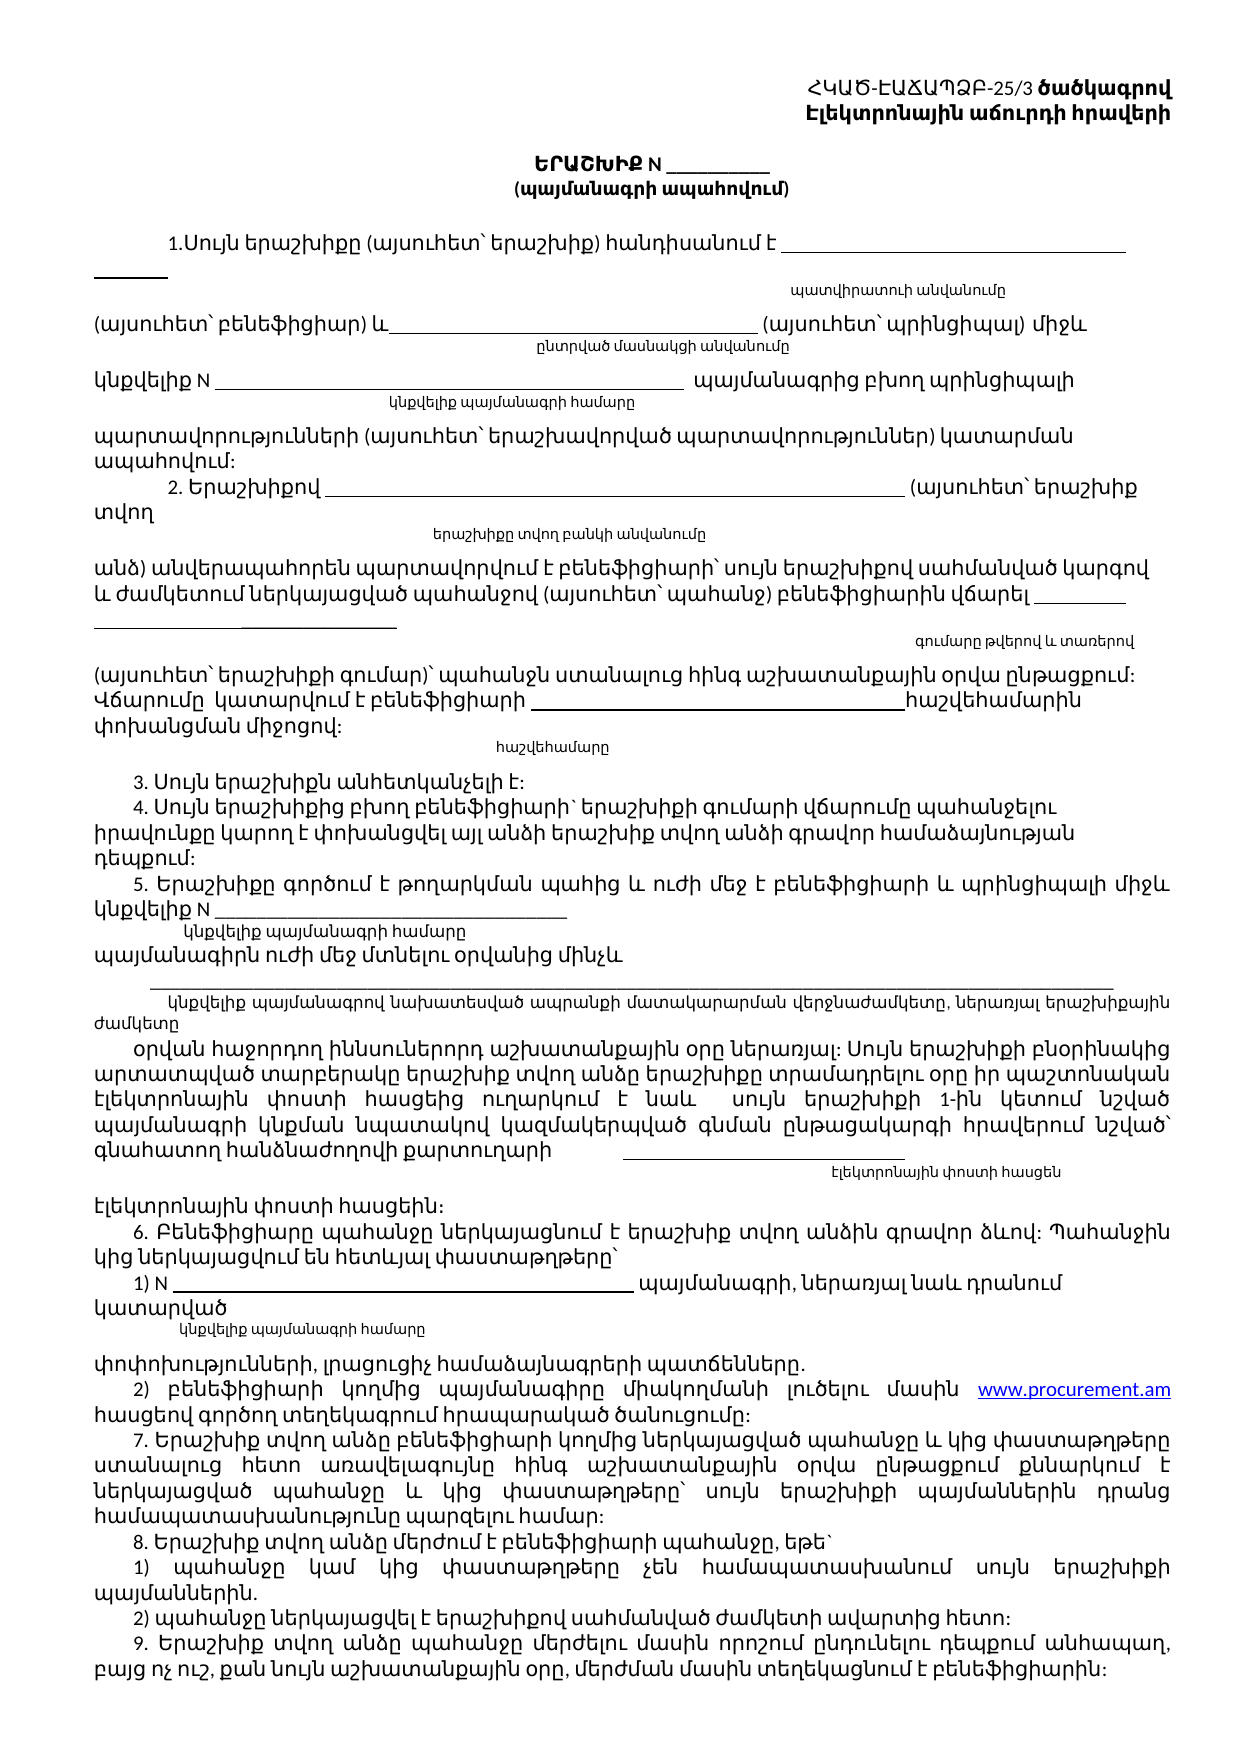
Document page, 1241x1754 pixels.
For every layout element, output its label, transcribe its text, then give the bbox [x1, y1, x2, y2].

text անձ) անվերապահորեն պարտավորվում է բենեֆիցիարի՝ սույն երաշխիքով սահմանված կարգով և ժամկետում ներկայացված պահանջով (այսուհետ՝ պահանջ) բենեֆիցիարին վճարել _______________ [94, 556, 1171, 632]
text էլեկտրոնային փոստի հասցեին։ [94, 1193, 1171, 1219]
text Էլեկտրոնային աճուրդի հրավերի [94, 100, 1171, 126]
text 5. Երաշխիքը գործում է թողարկման պահից և ուժի մեջ է բենեֆիցիարի և պրինցիպալի միջև կնքվելիք N __________________________________ [94, 871, 1171, 922]
text 6. Բենեֆիցիարը պահանջը ներկայացնում է երաշխիք տվող անձին գրավոր ձևով: Պահանջին կից ներկայացվում են հետևյալ փաստաթղթերը՝ [94, 1219, 1171, 1270]
text 4. Սույն երաշխիքից բխող բենեֆիցիարի` երաշխիքի գումարի վճարումը պահանջելու իրավունքը կարող է փոխանցվել այլ անձի երաշխիք տվող անձի գրավոր համաձայնության դեպքում: [94, 794, 1171, 871]
text 1) N պայմանագրի, ներառյալ նաև դրանում կատարված [94, 1270, 1171, 1321]
text երաշխիքը տվող բանկի անվանումը [94, 525, 1171, 556]
text 8. Երաշխիք տվող անձը մերժում է բենեֆիցիարի պահանջը, եթե` [94, 1529, 1171, 1554]
text 2) բենեֆիցիարի կողմից պայմանագիրը միակողմանի լուծելու մասին www.procurement.am հասցեով գործող տեղեկագրում հրապարակած ծանուցումը: [94, 1376, 1171, 1427]
text փոփոխությունների, լրացուցիչ համաձայնագրերի պատճենները. [94, 1351, 1171, 1376]
text ԵՐԱՇԽԻՔ N __________ [94, 151, 1171, 177]
text 7. Երաշխիք տվող անձը բենեֆիցիարի կողմից ներկայացված պահանջը և կից փաստաթղթերը ստանալուց հետո առավելագույնը հինգ աշխատանքային օրվա ընթացքում քննարկում է ներկայացված պահանջը և կից փաստաթղթերը՝ սույն երաշխիքի պայմաններին դրանց համապատասխանությունը պարզելու համար: [94, 1427, 1171, 1529]
text (այսուհետ՝ բենեֆիցիար) և (այսուհետ՝ պրինցիպալ) միջև ընտրված մասնակցի անվանումը [94, 311, 1171, 367]
text կնքվելիք պայմանագրի համարը [94, 1321, 1171, 1351]
text ՀԿԱԾ-ԷԱՃԱՊՁԲ-25/3 ծածկագրով [94, 75, 1171, 100]
text 9. Երաշխիք տվող անձը պահանջը մերժելու մասին որոշում ընդունելու դեպքում անհապաղ, բայց ոչ ուշ, քան նույն աշխատանքային օրը, մերժման մասին տեղեկացնում է բենեֆիցիարին: [94, 1631, 1171, 1681]
list պայմանագիրն ուժի մեջ մտնելու օրվանից մինչև [94, 942, 1171, 967]
text պարտավորությունների (այսուհետ՝ երաշխավորված պարտավորություններ) կատարման ապահովում: [94, 423, 1171, 474]
text կնքվելիք պայմանագրի համարը [94, 922, 1171, 942]
text 2. Երաշխիքով (այսուհետ՝ երաշխիք տվող [94, 474, 1171, 525]
text 1) պահանջը կամ կից փաստաթղթերը չեն համապատասխանում սույն երաշխիքի պայմաններին. [94, 1554, 1171, 1605]
text կնքվելիք պայմանագրի համարը [94, 393, 1171, 423]
list _____________________________________________________________________________________________ [94, 967, 1171, 993]
text (այսուհետ՝ երաշխիքի գումար)՝ պահանջն ստանալուց հինգ աշխատանքային օրվա ընթացքում: Վճարումը կատարվում է բենեֆիցիարի հաշվեհամարին փոխանցման միջոցով: [94, 662, 1171, 738]
text կնքվելիք N պայմանագրից բխող պրինցիպալի [94, 367, 1171, 393]
text էլեկտրոնային փոստի հասցեն [94, 1163, 1171, 1193]
text գումարը թվերով և տառերով [831, 632, 1171, 662]
text օրվան հաջորդող իննսուներորդ աշխատանքային օրը ներառյալ: Սույն երաշխիքի բնօրինակից արտատպված տարբերակը երաշխիք տվող անձը երաշխիքը տրամադրելու օրը իր պաշտոնական էլեկտրոնային փոստի հասցեից ուղարկում է նաև սույն երաշխիքի 1-ին կետում նշված պայմանագրի կնքման նպատակով կազմակերպված գնման ընթացակարգի հրավերում նշված՝ գնահատող հանձնաժողովի քարտուղարի [94, 1036, 1171, 1163]
text հաշվեհամարը [94, 738, 1171, 769]
text 2) պահանջը ներկայացվել է երաշխիքով սահմանված ժամկետի ավարտից հետո: [94, 1605, 1171, 1631]
text պատվիրատուի անվանումը [684, 281, 1171, 311]
text (պայմանագրի ապահովում) [94, 177, 1171, 199]
text 3. Սույն երաշխիքն անհետկանչելի է: [94, 769, 1171, 794]
text 1.Սույն երաշխիքը (այսուհետ՝ երաշխիք) հանդիսանում է [94, 230, 1171, 281]
list կնքվելիք պայմանագրով նախատեսված ապրանքի մատակարարման վերջնաժամկետը, ներառյալ երաշխիքային ժամկետը [94, 993, 1171, 1033]
